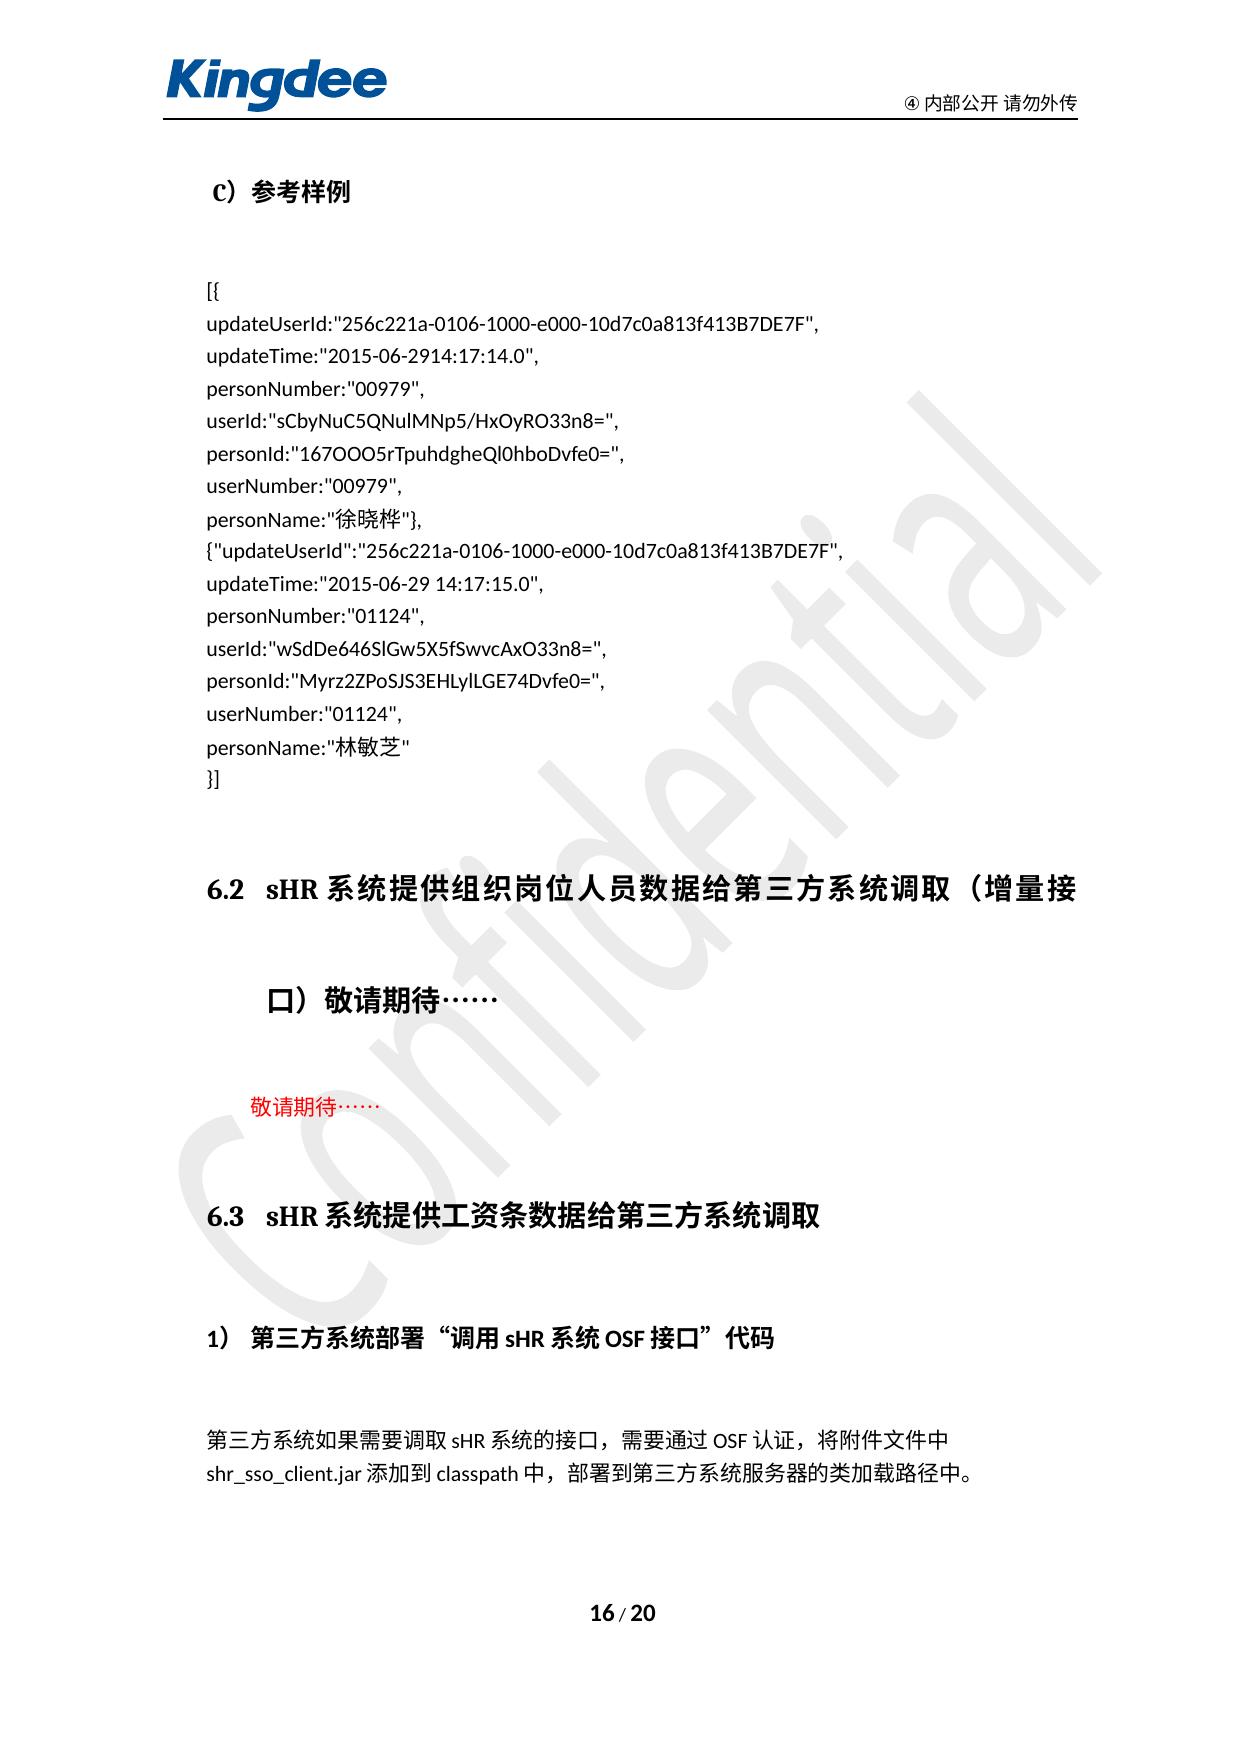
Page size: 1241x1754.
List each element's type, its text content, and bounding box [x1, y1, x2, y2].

subtitle sHR系统提供工资条数据给第三方系统调取 [207, 1181, 1078, 1246]
text personName:"徐晓桦"}, [206, 502, 1078, 534]
text [{ [206, 274, 1078, 307]
text personName:"林敏芝" [206, 729, 1078, 762]
text userId:"wSdDe646SlGw5X5fSwvcAxO33n8=", [206, 632, 1078, 664]
subtitle C）参考样例 [162, 158, 1078, 223]
text updateTime:"2015-06-29 14:17:15.0", [206, 567, 1078, 599]
subtitle 第三方系统部署“调用sHR系统OSF接口”代码 [206, 1304, 1078, 1369]
text personNumber:"01124", [206, 599, 1078, 632]
text userNumber:"00979", [206, 469, 1078, 502]
text personId:"Myrz2ZPoSJS3EHLylLGE74Dvfe0=", [206, 664, 1078, 697]
text userId:"sCbyNuC5QNulMNp5/HxOyRO33n8=", [206, 404, 1078, 437]
subtitle sHR系统提供组织岗位人员数据给第三方系统调取（增量接口）敬请期待…… [207, 854, 1078, 1031]
text userNumber:"01124", [206, 697, 1078, 729]
text updateUserId:"256c221a-0106-1000-e000-10d7c0a813f413B7DE7F", [206, 307, 1078, 339]
text 第三方系统如果需要调取sHR系统的接口，需要通过OSF认证，将附件文件中shr_sso_client.jar添加到classpath中，部署到第三方系统服务器的类加载路径中。 [206, 1423, 1078, 1488]
text updateTime:"2015-06-2914:17:14.0", [206, 339, 1078, 372]
text 敬请期待…… [250, 1089, 1078, 1122]
text personNumber:"00979", [206, 372, 1078, 404]
text }] [206, 762, 1078, 794]
text personId:"167OOO5rTpuhdgheQl0hboDvfe0=", [206, 437, 1078, 469]
text {"updateUserId":"256c221a-0106-1000-e000-10d7c0a813f413B7DE7F", [206, 534, 1078, 567]
